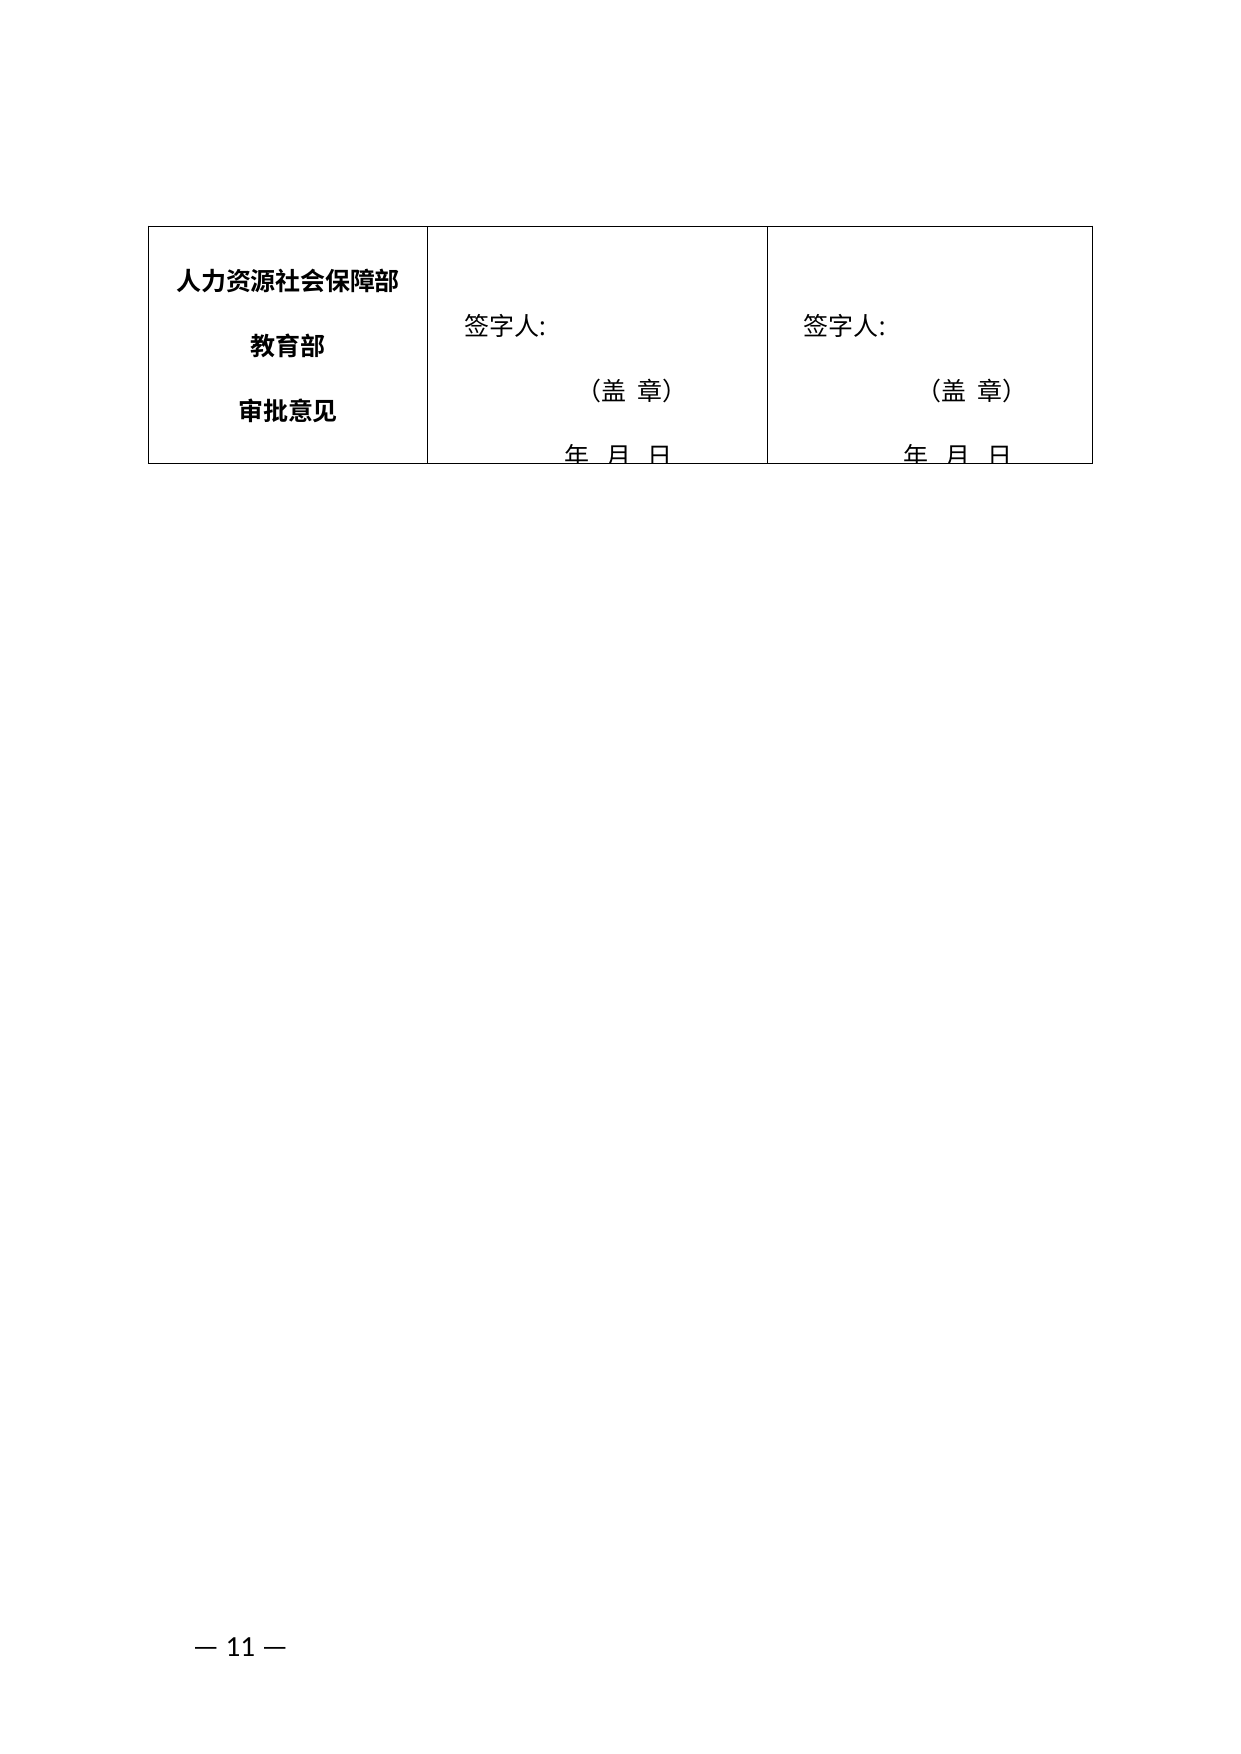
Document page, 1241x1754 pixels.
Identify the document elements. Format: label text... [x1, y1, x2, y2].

table_cell 人力资源社会保障部 教育部 审批意见 [149, 227, 427, 463]
table_cell 签字人: （盖 章） 年 月 日 [428, 227, 767, 463]
table_cell 签字人: （盖 章） 年 月 日 [768, 227, 1092, 463]
